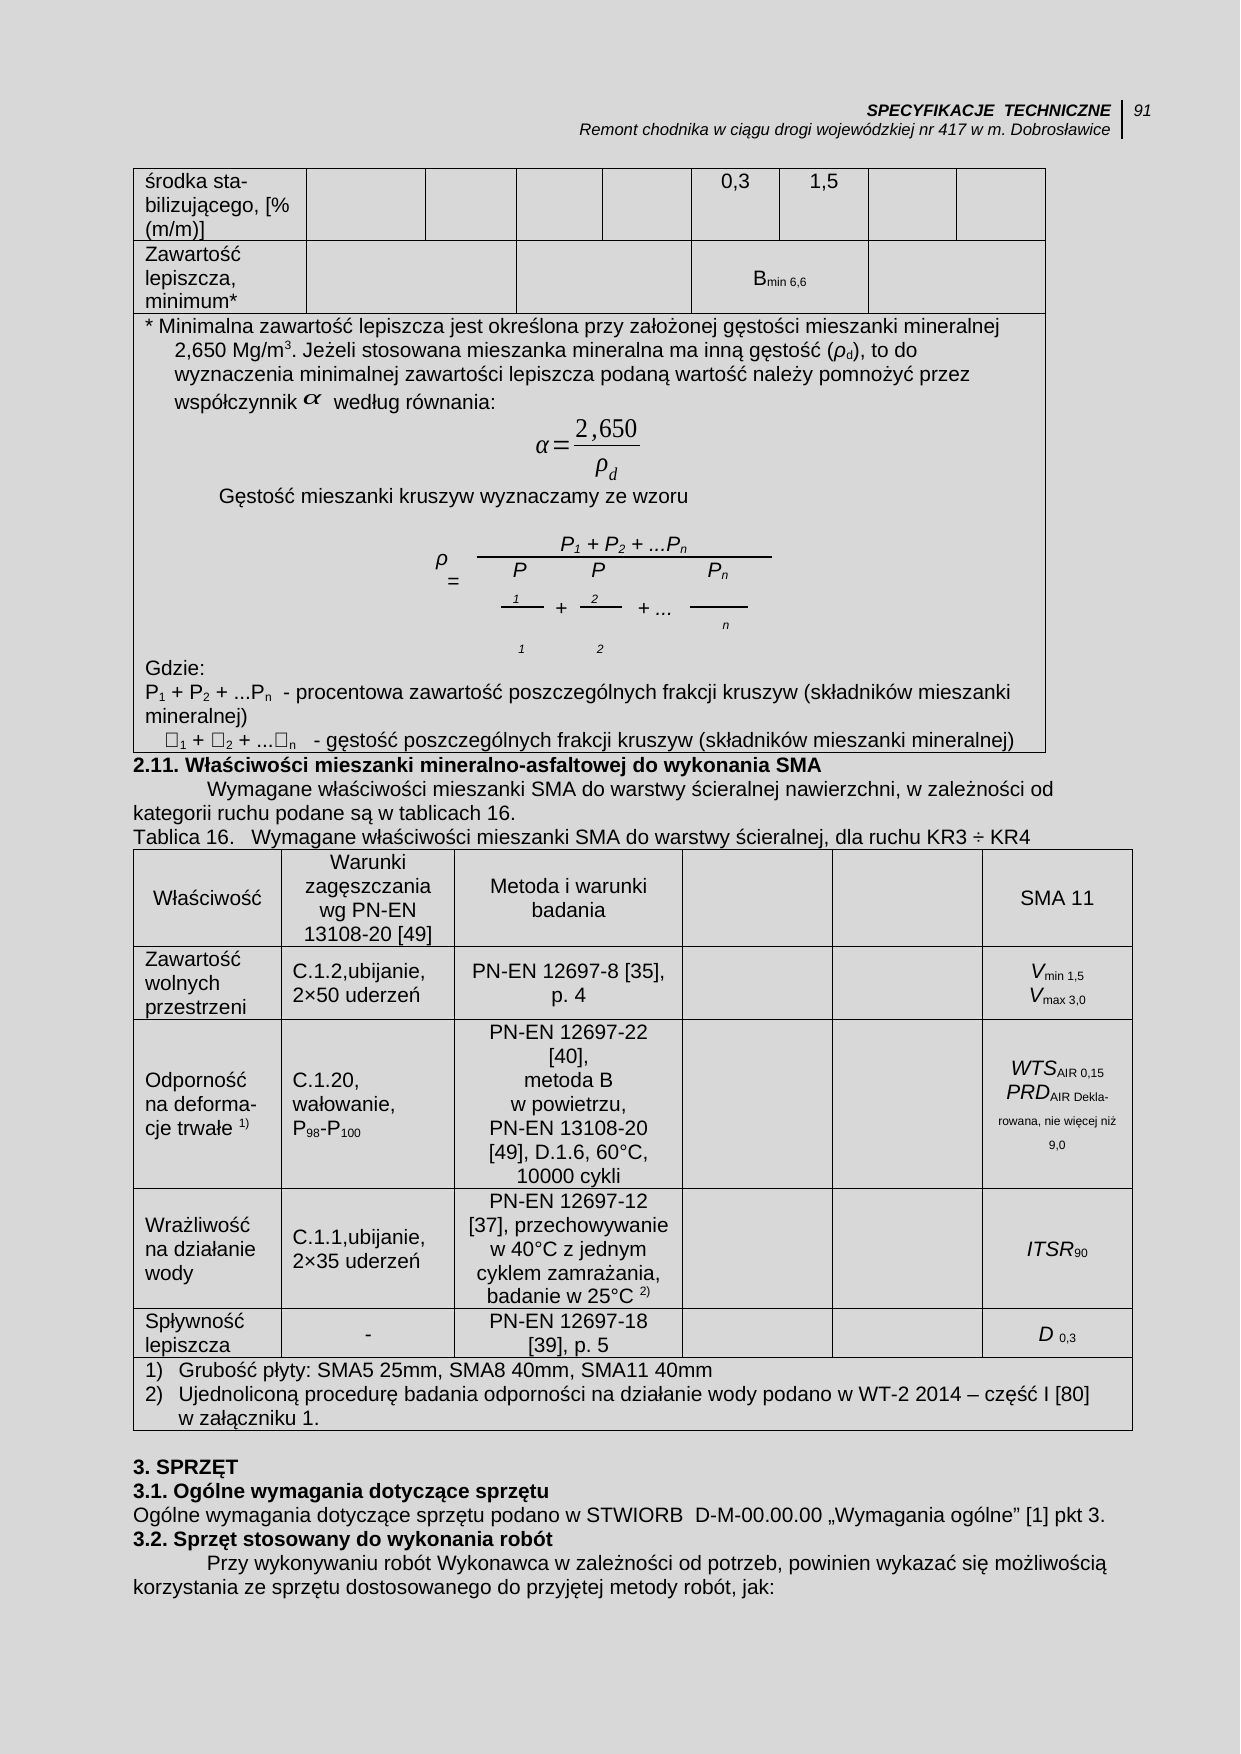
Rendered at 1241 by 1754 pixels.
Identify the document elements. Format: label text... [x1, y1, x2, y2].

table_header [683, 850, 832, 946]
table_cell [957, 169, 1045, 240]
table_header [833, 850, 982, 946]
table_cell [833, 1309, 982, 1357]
text Tablica 16. Wymagane właściwości mieszanki SMA do warstwy ścieralnej, dla ruchu KR3 ÷ KR4 [133, 825, 1122, 849]
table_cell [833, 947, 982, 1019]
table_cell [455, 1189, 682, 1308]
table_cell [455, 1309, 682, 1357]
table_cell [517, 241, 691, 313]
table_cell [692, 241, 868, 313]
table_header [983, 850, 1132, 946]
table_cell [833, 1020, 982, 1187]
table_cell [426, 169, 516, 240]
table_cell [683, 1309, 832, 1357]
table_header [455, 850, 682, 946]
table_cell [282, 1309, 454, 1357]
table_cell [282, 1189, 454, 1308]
subtitle 3.1. Ogólne wymagania dotyczące sprzętu [133, 1479, 1122, 1503]
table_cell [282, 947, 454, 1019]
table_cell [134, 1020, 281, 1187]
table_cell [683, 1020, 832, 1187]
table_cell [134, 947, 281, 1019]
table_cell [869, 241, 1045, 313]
subtitle 3.2. Sprzęt stosowany do wykonania robót [133, 1527, 1122, 1551]
list Ogólne wymagania dotyczące sprzętu podano w STWIORB D-M-00.00.00 „Wymagania ogólne” [1] pkt 3. [133, 1503, 1122, 1527]
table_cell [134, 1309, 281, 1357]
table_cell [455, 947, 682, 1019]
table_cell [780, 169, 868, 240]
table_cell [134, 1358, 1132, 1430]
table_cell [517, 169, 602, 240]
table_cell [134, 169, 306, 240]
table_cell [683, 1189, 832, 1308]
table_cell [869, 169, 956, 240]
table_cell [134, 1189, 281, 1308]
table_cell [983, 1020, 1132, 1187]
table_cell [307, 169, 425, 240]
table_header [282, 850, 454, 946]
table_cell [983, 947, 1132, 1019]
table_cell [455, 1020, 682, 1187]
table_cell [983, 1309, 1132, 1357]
subtitle 3. Sprzęt [133, 1455, 1122, 1479]
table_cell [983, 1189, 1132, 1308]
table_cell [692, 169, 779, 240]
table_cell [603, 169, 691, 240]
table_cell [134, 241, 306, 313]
text Wymagane właściwości mieszanki SMA do warstwy ścieralnej nawierzchni, w zależności od kategorii ruchu podane są w tablicach 16. [133, 777, 1122, 825]
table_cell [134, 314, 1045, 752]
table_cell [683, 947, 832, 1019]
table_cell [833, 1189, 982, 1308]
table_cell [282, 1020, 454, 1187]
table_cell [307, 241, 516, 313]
text Przy wykonywaniu robót Wykonawca w zależności od potrzeb, powinien wykazać się możliwością korzystania ze sprzętu dostosowanego do przyjętej metody robót, jak: [133, 1551, 1122, 1599]
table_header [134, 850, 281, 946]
subtitle 2.11. Właściwości mieszanki mineralno-asfaltowej do wykonania SMA [133, 753, 1122, 777]
